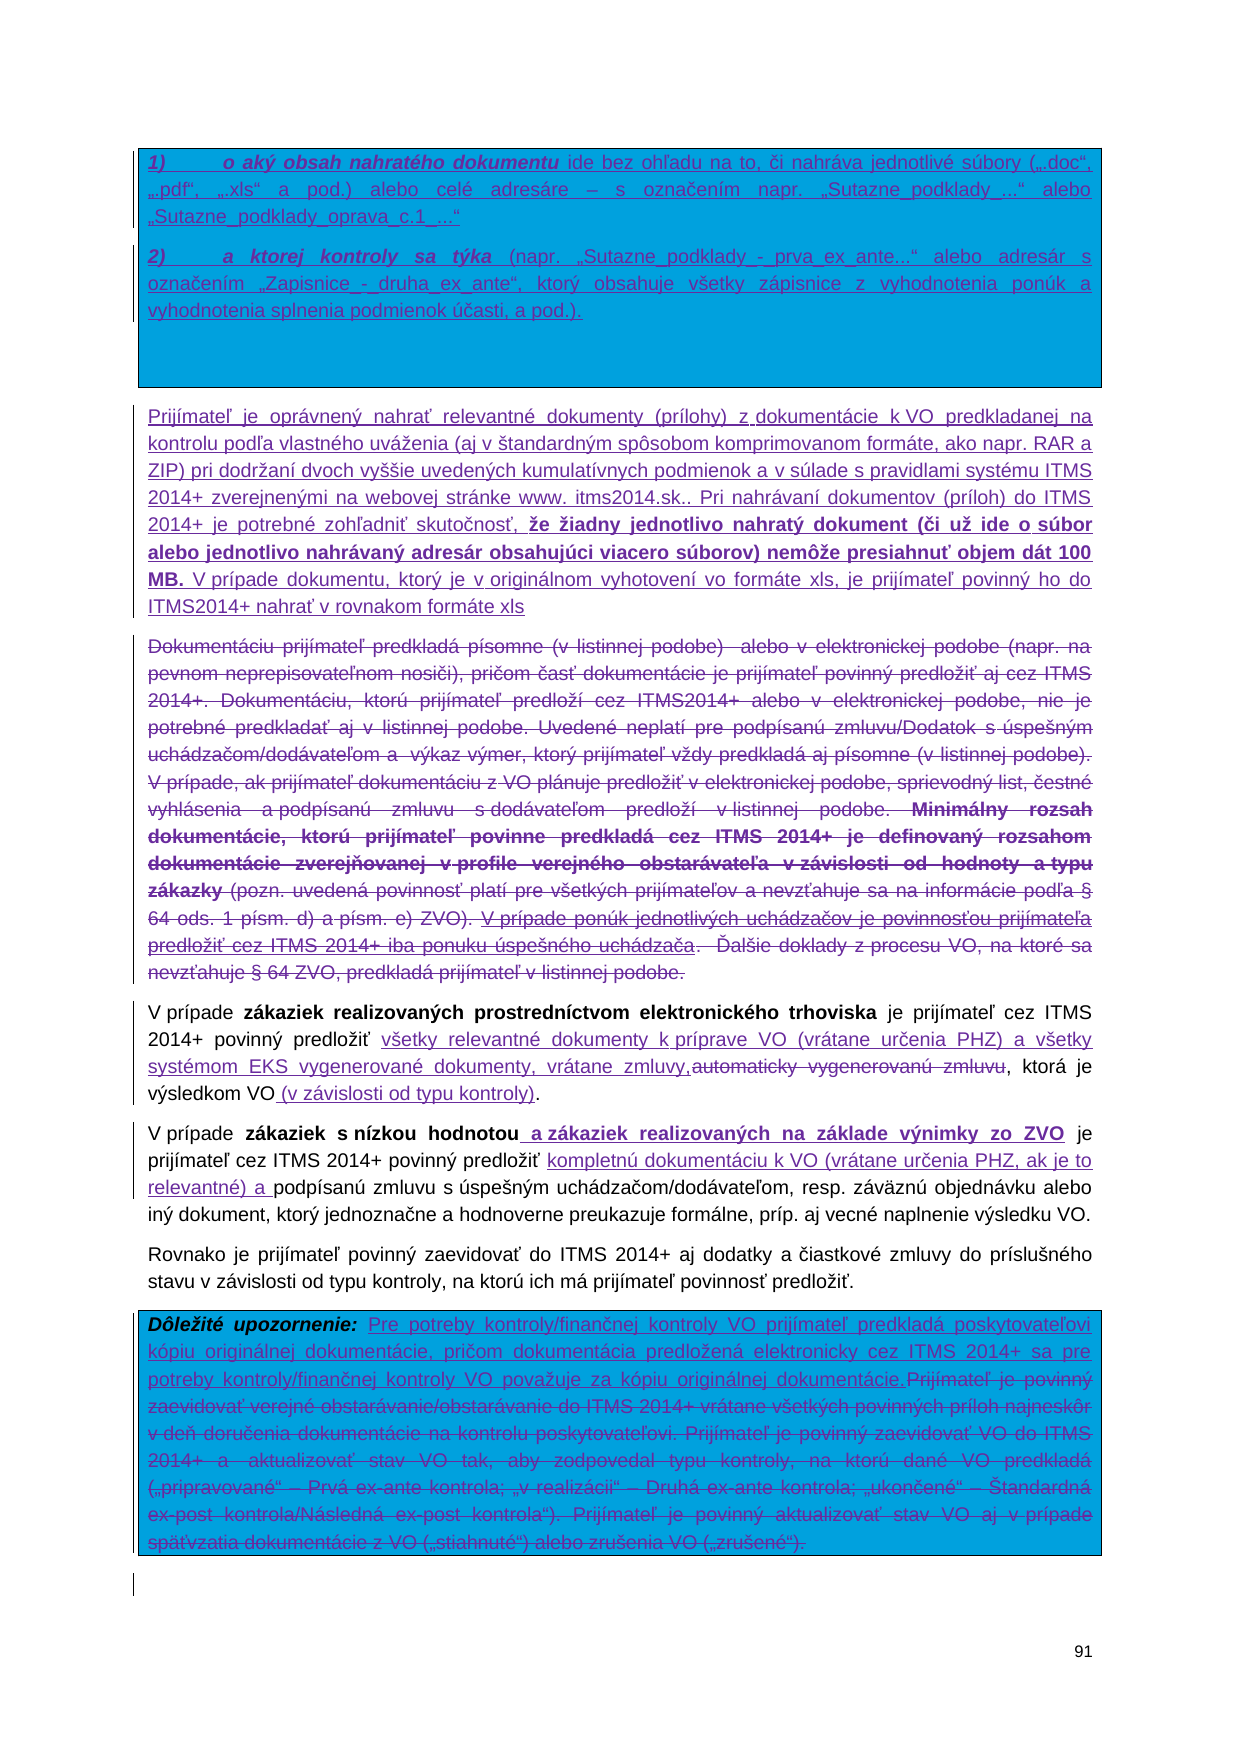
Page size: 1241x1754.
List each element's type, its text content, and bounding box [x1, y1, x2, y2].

text Rovnako je prijímateľ povinný zaevidovať do ITMS 2014+ aj dodatky a čiastkové zmluvy do príslušného stavu v závislosti od typu kontroly, na ktorú ich má prijímateľ povinnosť predložiť. [148, 1243, 1092, 1293]
text V prípade zákaziek realizovaných prostredníctvom elektronického trhoviska je prijímateľ cez ITMS 2014+ povinný predložiť , ktorá je výsledkom VO. [148, 1001, 1092, 1105]
text V prípade zákaziek s nízkou hodnotou je prijímateľ cez ITMS 2014+ povinný predložiť podpísanú zmluvu s úspešným uchádzačom/dodávateľom, resp. záväznú objednávku alebo iný dokument, ktorý jednoznačne a hodnoverne preukazuje formálne, príp. aj vecné naplnenie výsledku VO. [148, 1122, 1092, 1226]
text Dôležité upozornenie: [139, 1311, 1101, 1555]
